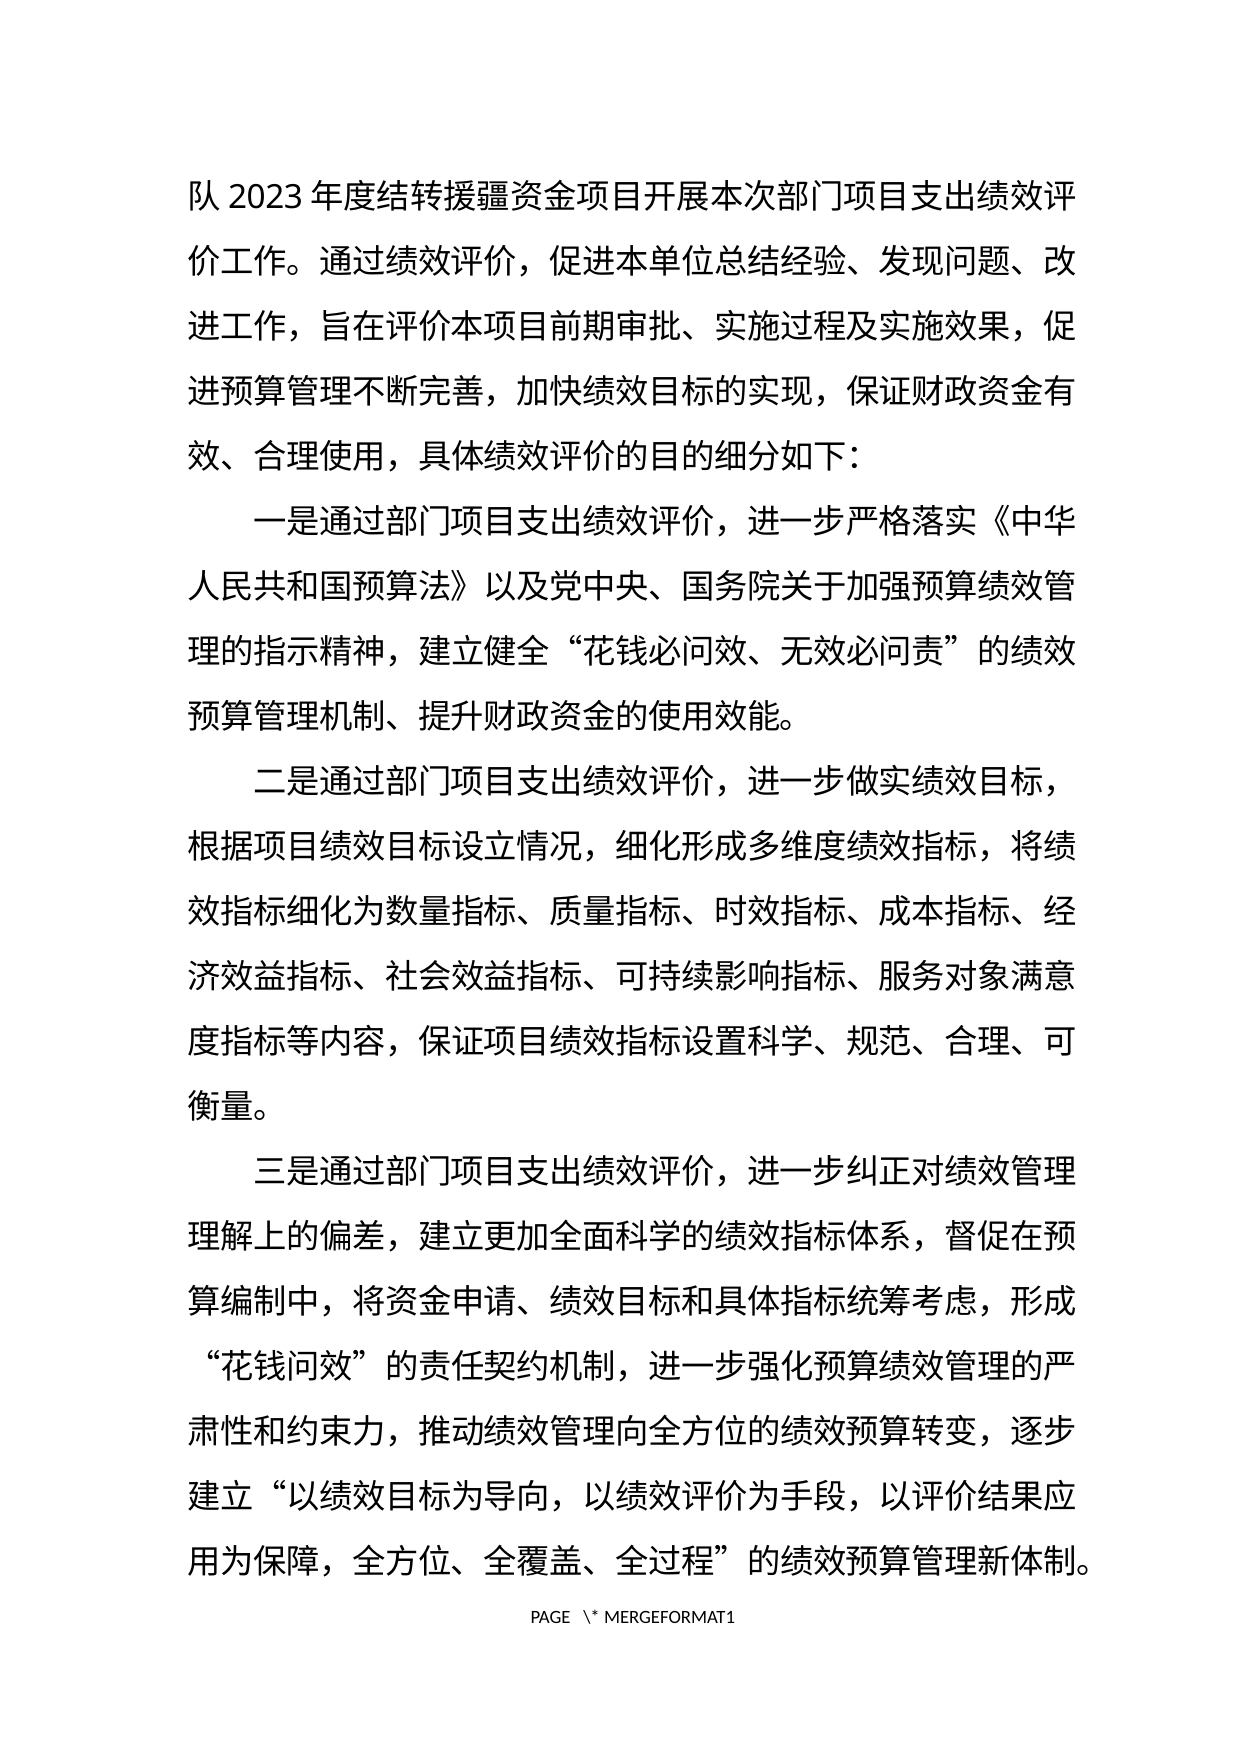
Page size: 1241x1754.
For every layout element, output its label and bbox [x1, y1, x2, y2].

text [187, 162, 1078, 1592]
